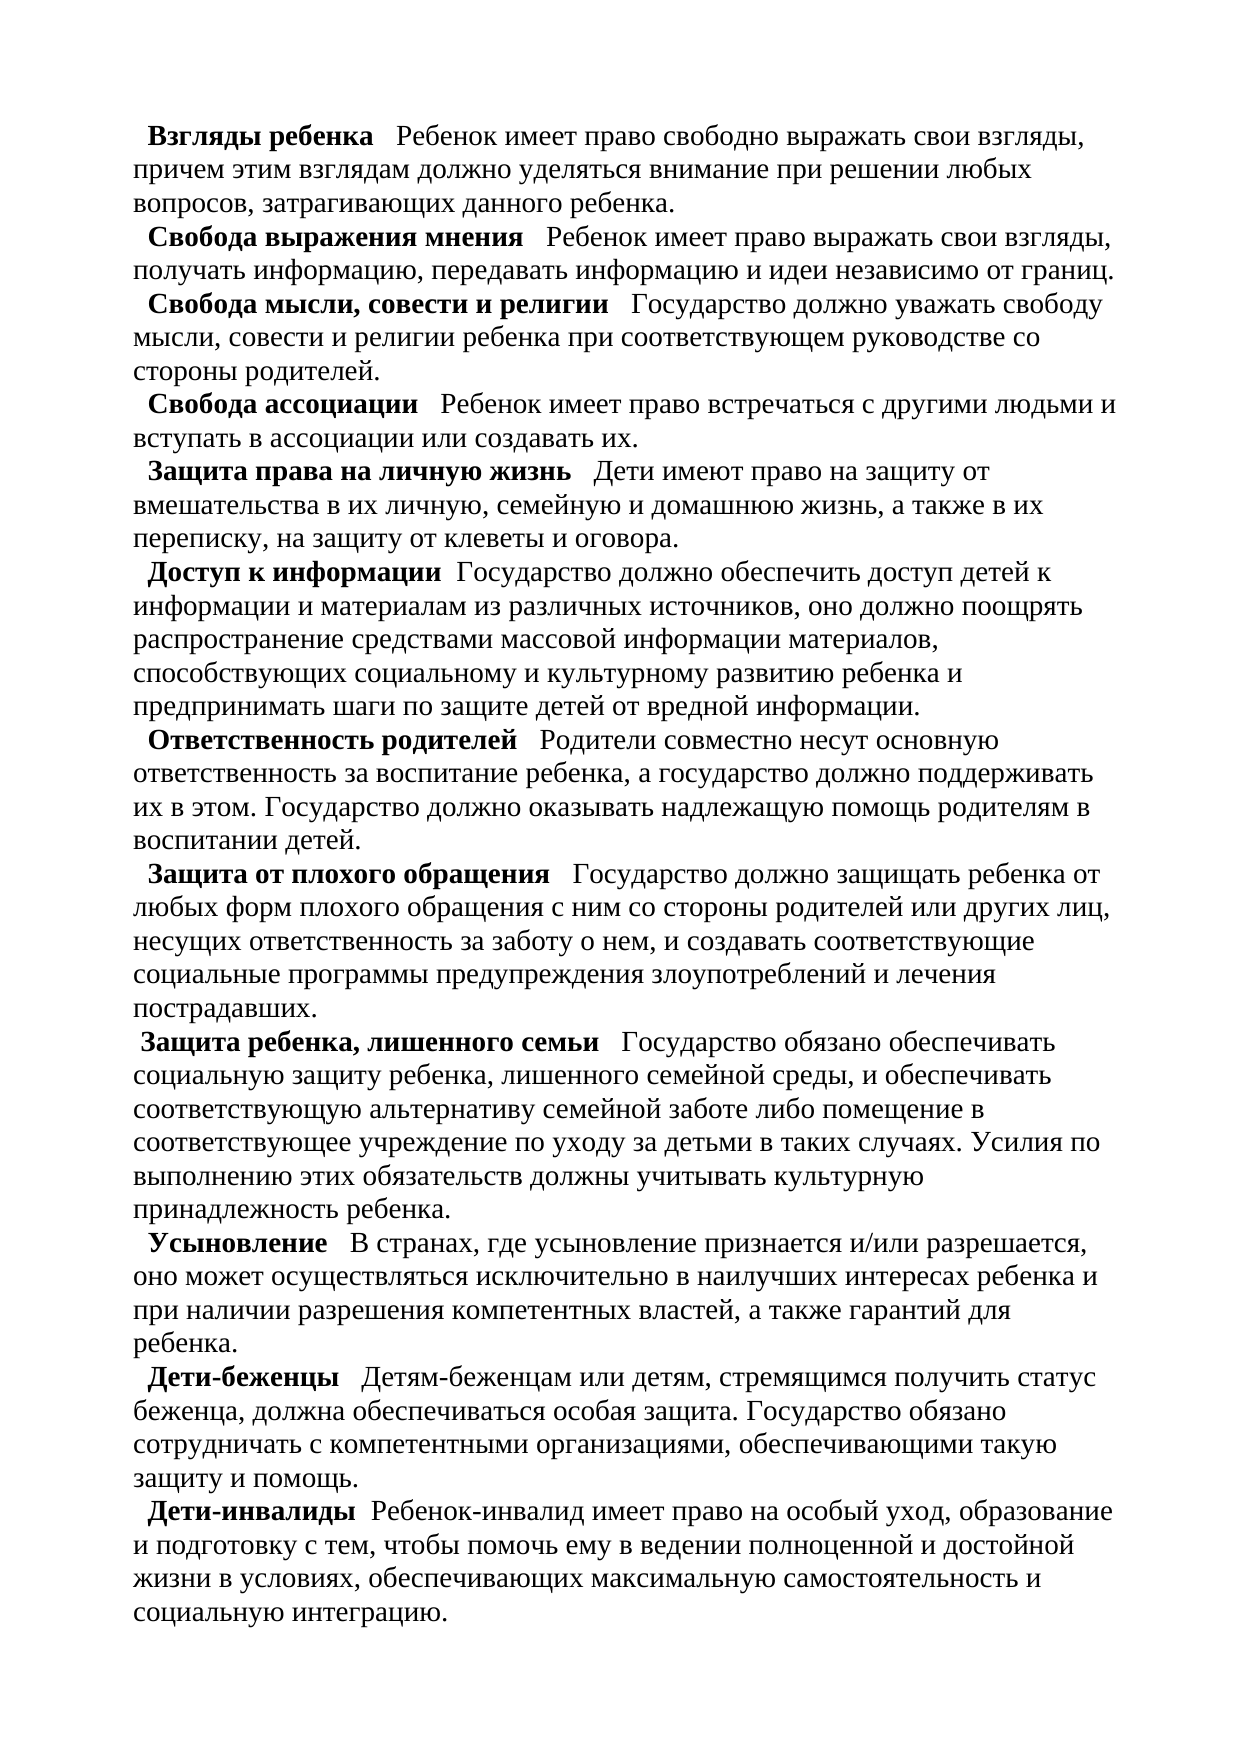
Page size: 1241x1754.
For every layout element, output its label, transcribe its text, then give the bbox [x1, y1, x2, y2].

text Дети-беженцы Детям-беженцам или детям, стремящимся получить статус беженца, должна обеспечиваться особая защита. Государство обязано сотрудничать с компетентными организациями, обеспечивающими такую защиту и помощь. [133, 1359, 1122, 1493]
text Защита от плохого обращения Государство должно защищать ребенка от любых форм плохого обращения с ним со стороны родителей или других лиц, несущих ответственность за заботу о нем, и создавать соответствующие социальные программы предупреждения злоупотреблений и лечения пострадавших. [133, 856, 1122, 1024]
text Доступ к информации Государство должно обеспечить доступ детей к информации и материалам из различных источников, оно должно поощрять распространение средствами массовой информации материалов, способствующих социальному и культурному развитию ребенка и предпринимать шаги по защите детей от вредной информации. [133, 554, 1122, 722]
text Свобода мысли, совести и религии Государство должно уважать свободу мысли, совести и религии ребенка при соответствующем руководстве со стороны родителей. [133, 286, 1122, 386]
text Усыновление В странах, где усыновление признается и/или разрешается, оно может осуществляться исключительно в наилучших интересах ребенка и при наличии разрешения компетентных властей, а также гарантий для ребенка. [133, 1225, 1122, 1359]
text Защита ребенка, лишенного семьи Государство обязано обеспечивать социальную защиту ребенка, лишенного семейной среды, и обеспечивать соответствующую альтернативу семейной заботе либо помещение в соответствующее учреждение по уходу за детьми в таких случаях. Усилия по выполнению этих обязательств должны учитывать культурную принадлежность ребенка. [133, 1024, 1122, 1225]
text Дети-инвалиды Ребенок-инвалид имеет право на особый уход, образование и подготовку с тем, чтобы помочь ему в ведении полноценной и достойной жизни в условиях, обеспечивающих максимальную самостоятельность и социальную интеграцию. [133, 1493, 1122, 1627]
text Защита права на личную жизнь Дети имеют право на защиту от вмешательства в их личную, семейную и домашнюю жизнь, а также в их переписку, на защиту от клеветы и оговора. [133, 453, 1122, 554]
text Свобода ассоциации Ребенок имеет право встречаться с другими людьми и вступать в ассоциации или создавать их. [133, 386, 1122, 453]
text Взгляды ребенка Ребенок имеет право свободно выражать свои взгляды, причем этим взглядам должно уделяться внимание при решении любых вопросов, затрагивающих данного ребенка. [133, 118, 1122, 219]
text Свобода выражения мнения Ребенок имеет право выражать свои взгляды, получать информацию, передавать информацию и идеи независимо от границ. [133, 219, 1122, 286]
text Ответственность родителей Родители совместно несут основную ответственность за воспитание ребенка, а государство должно поддерживать их в этом. Государство должно оказывать надлежащую помощь родителям в воспитании детей. [133, 722, 1122, 856]
